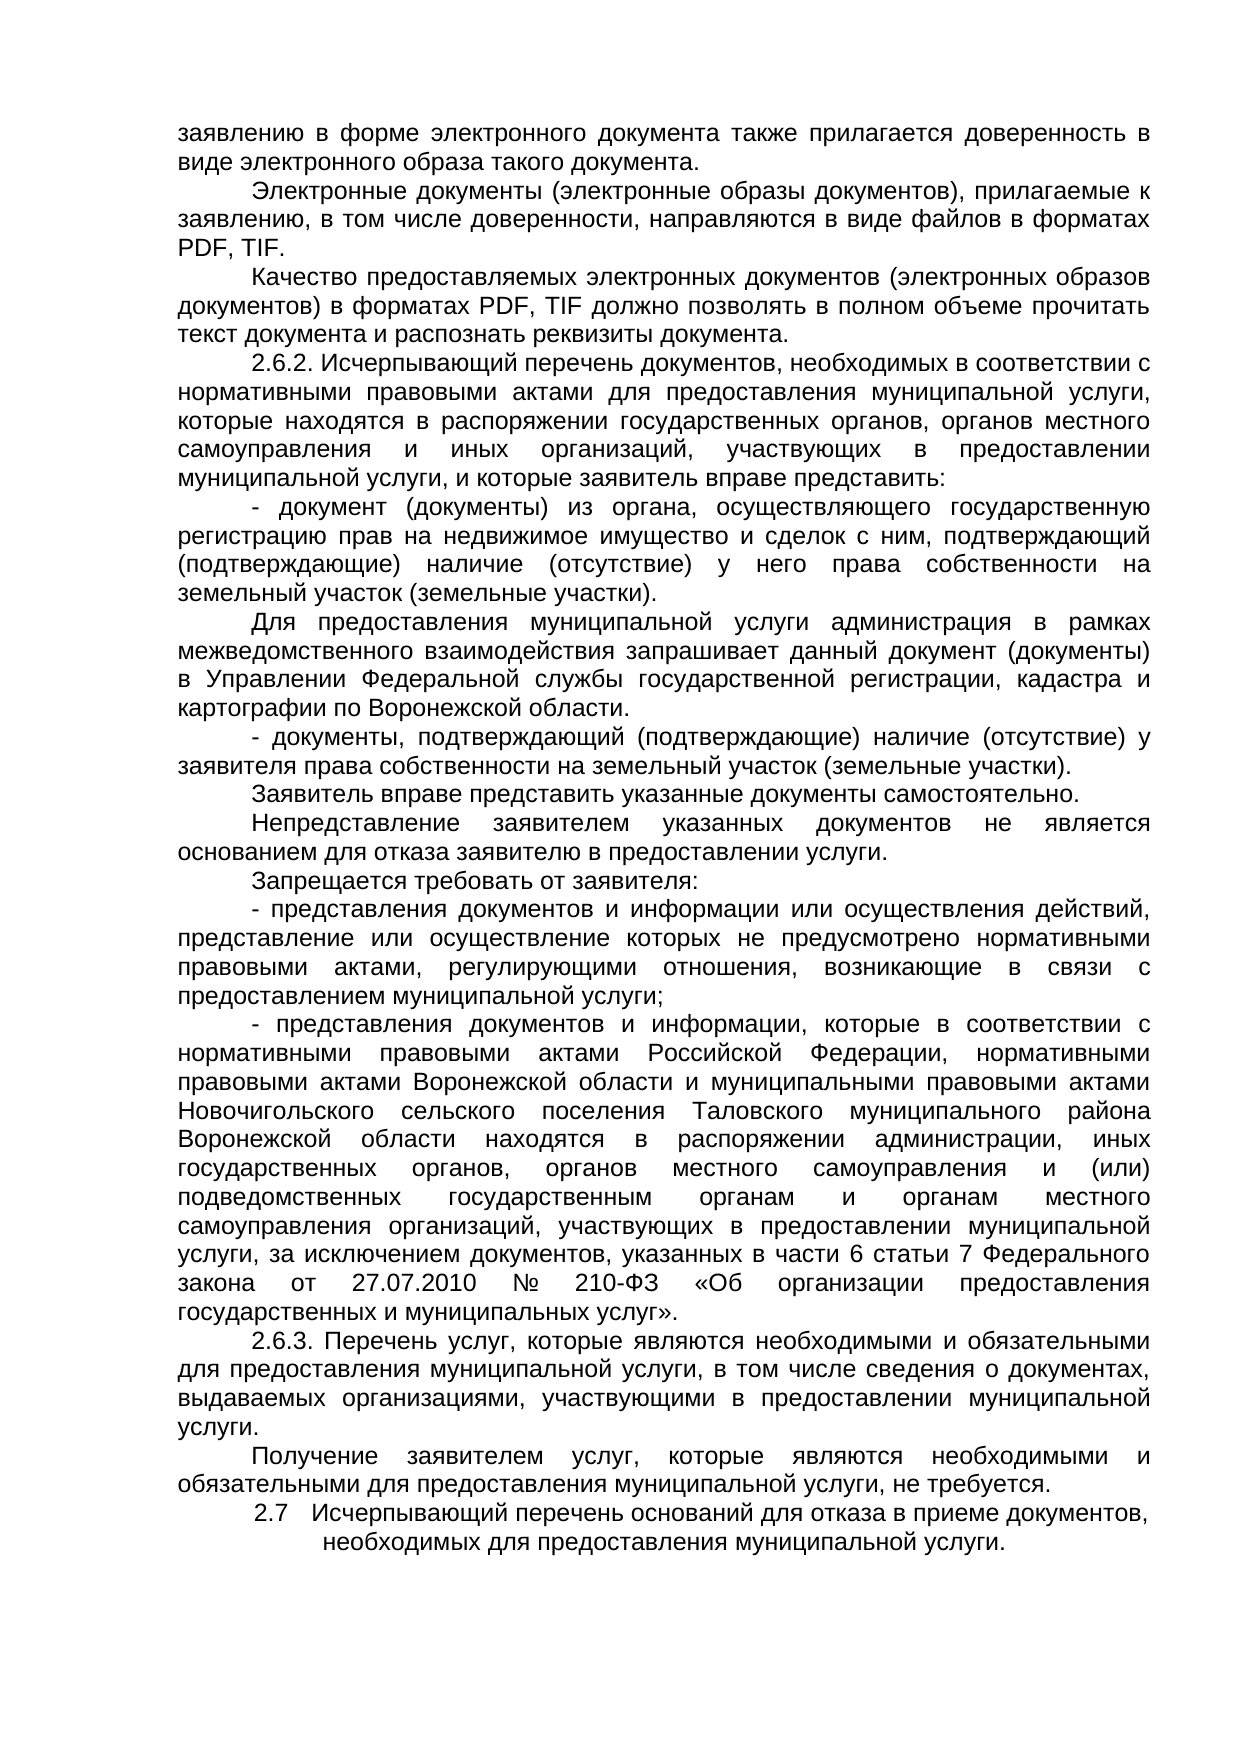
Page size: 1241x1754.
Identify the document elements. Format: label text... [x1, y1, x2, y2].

text Электронные документы (электронные образы документов), прилагаемые к заявлению, в том числе доверенности, направляются в виде файлов в форматах PDF, TIF. [177, 176, 1152, 262]
text - представления документов и информации, которые в соответствии с нормативными правовыми актами Российской Федерации, нормативными правовыми актами Воронежской области и муниципальными правовыми актами Новочигольского сельского поселения Таловского муниципального района Воронежской области находятся в распоряжении администрации, иных государственных органов, органов местного самоуправления и (или) подведомственных государственным органам и органам местного самоуправления организаций, участвующих в предоставлении муниципальной услуги, за исключением документов, указанных в части 6 статьи 7 Федерального закона от 27.07.2010 № 210-ФЗ «Об организации предоставления государственных и муниципальных услуг». [177, 1009, 1152, 1326]
text Непредставление заявителем указанных документов не является основанием для отказа заявителю в предоставлении услуги. [177, 808, 1152, 866]
text - документ (документы) из органа, осуществляющего государственную регистрацию прав на недвижимое имущество и сделок с ним, подтверждающий (подтверждающие) наличие (отсутствие) у него права собственности на земельный участок (земельные участки). [177, 492, 1152, 607]
text 2.6.3. Перечень услуг, которые являются необходимыми и обязательными для предоставления муниципальной услуги, в том числе сведения о документах, выдаваемых организациями, участвующими в предоставлении муниципальной услуги. [177, 1326, 1152, 1441]
text Получение заявителем услуг, которые являются необходимыми и обязательными для предоставления муниципальной услуги, не требуется. [177, 1441, 1152, 1498]
list Исчерпывающий перечень оснований для отказа в приеме документов, необходимых для предоставления муниципальной услуги. [177, 1498, 1152, 1556]
text Для предоставления муниципальной услуги администрация в рамках межведомственного взаимодействия запрашивает данный документ (документы) в Управлении Федеральной службы государственной регистрации, кадастра и картографии по Воронежской области. [177, 607, 1152, 722]
text 2.6.2. Исчерпывающий перечень документов, необходимых в соответствии с нормативными правовыми актами для предоставления муниципальной услуги, которые находятся в распоряжении государственных органов, органов местного самоуправления и иных организаций, участвующих в предоставлении муниципальной услуги, и которые заявитель вправе представить: [177, 348, 1152, 492]
text Запрещается требовать от заявителя: [177, 866, 1152, 894]
text Качество предоставляемых электронных документов (электронных образов документов) в форматах PDF, TIF должно позволять в полном объеме прочитать текст документа и распознать реквизиты документа. [177, 262, 1152, 348]
text - представления документов и информации или осуществления действий, представление или осуществление которых не предусмотрено нормативными правовыми актами, регулирующими отношения, возникающие в связи с предоставлением муниципальной услуги; [177, 894, 1152, 1009]
text Заявитель вправе представить указанные документы самостоятельно. [177, 779, 1152, 808]
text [177, 118, 1152, 176]
text - документы, подтверждающий (подтверждающие) наличие (отсутствие) у заявителя права собственности на земельный участок (земельные участки). [177, 722, 1152, 779]
